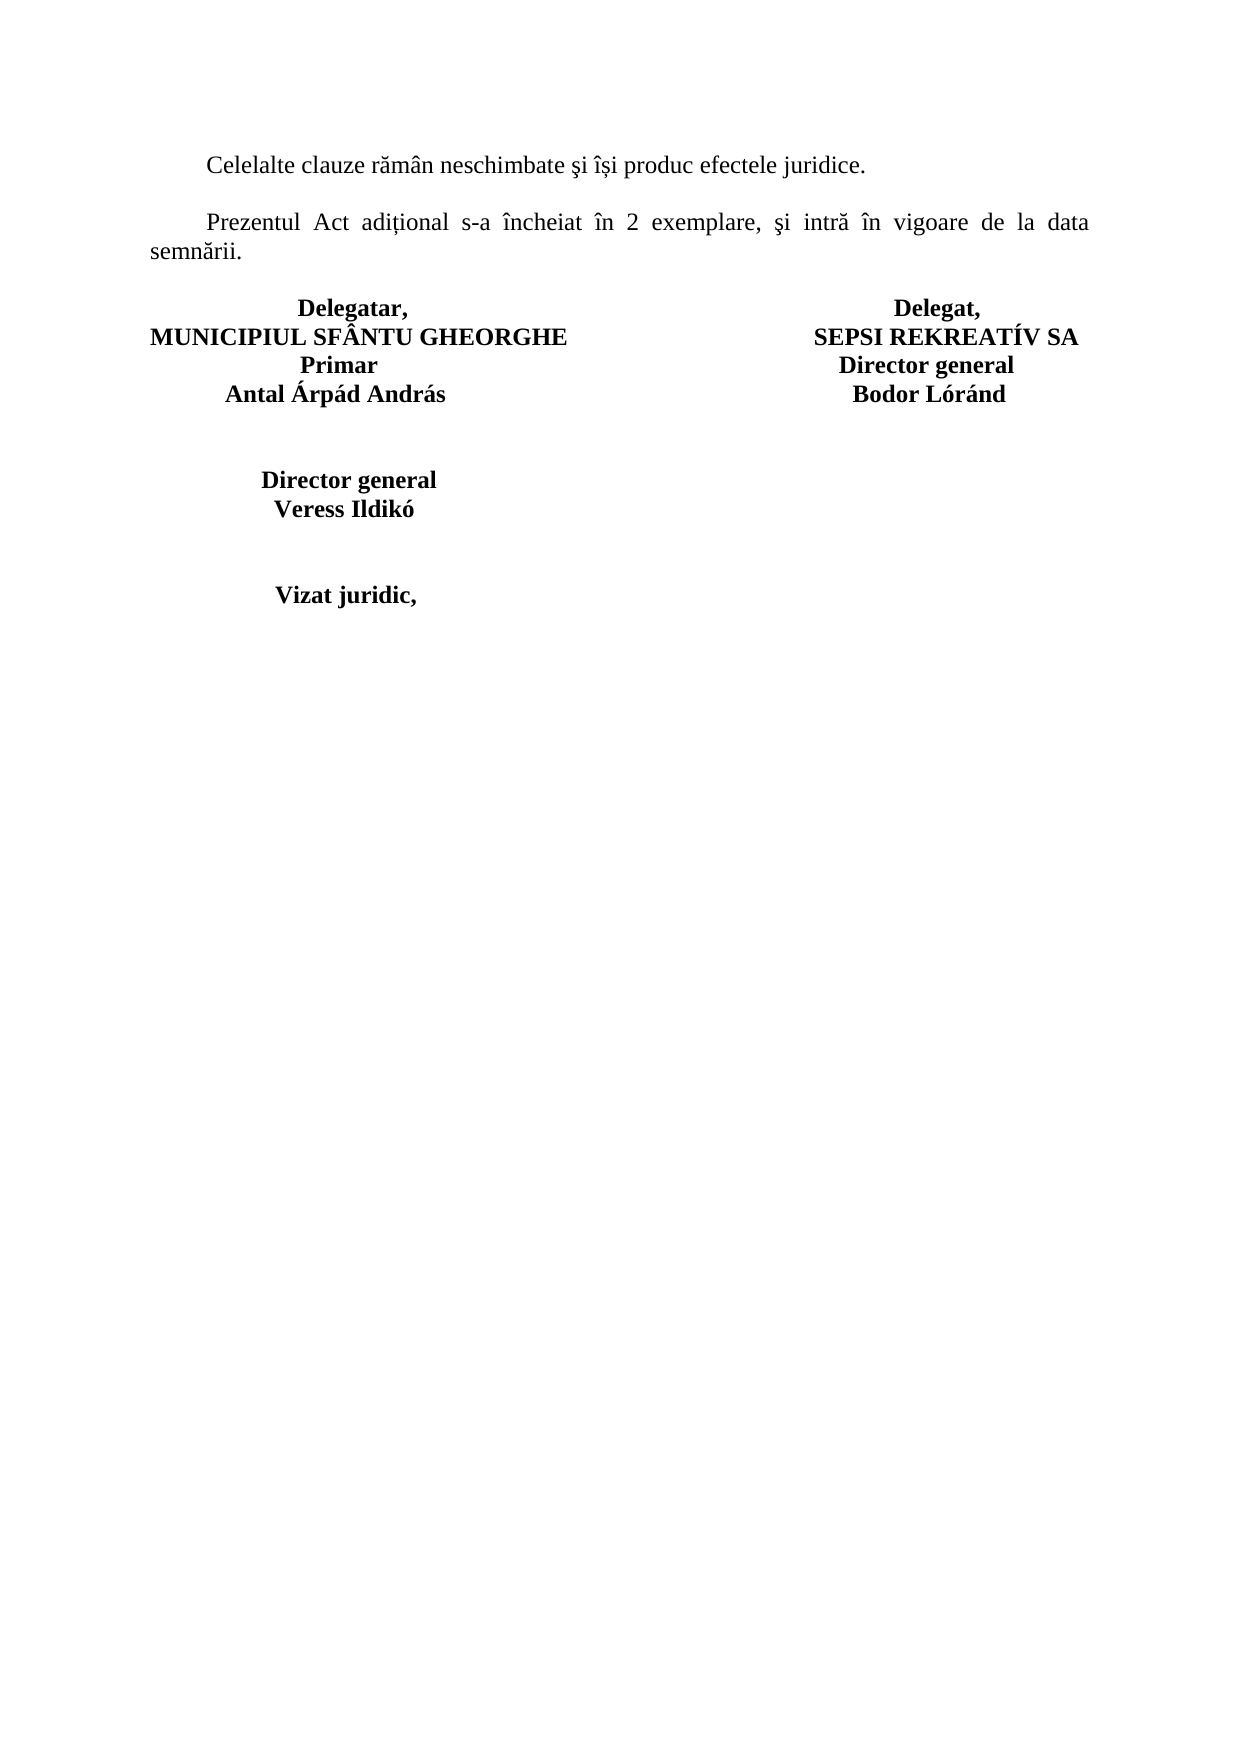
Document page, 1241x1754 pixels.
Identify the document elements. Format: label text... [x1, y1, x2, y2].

text Vizat juridic, [150, 581, 1090, 609]
text Director general [150, 466, 1090, 494]
text Primar Director general [150, 351, 1090, 379]
text MUNICIPIUL SFÂNTU GHEORGHE SEPSI REKREATÍV SA [150, 322, 1090, 351]
text Veress Ildikó [150, 494, 1090, 523]
text Antal Árpád András Bodor Lóránd [150, 379, 1090, 408]
text Celelalte clauze rămân neschimbate şi își produc efectele juridice. [150, 150, 1090, 179]
text Prezentul Act adițional s-a încheiat în 2 exemplare, şi intră în vigoare de la data semnării. [150, 207, 1090, 265]
text Delegatar, Delegat, [150, 293, 1090, 322]
